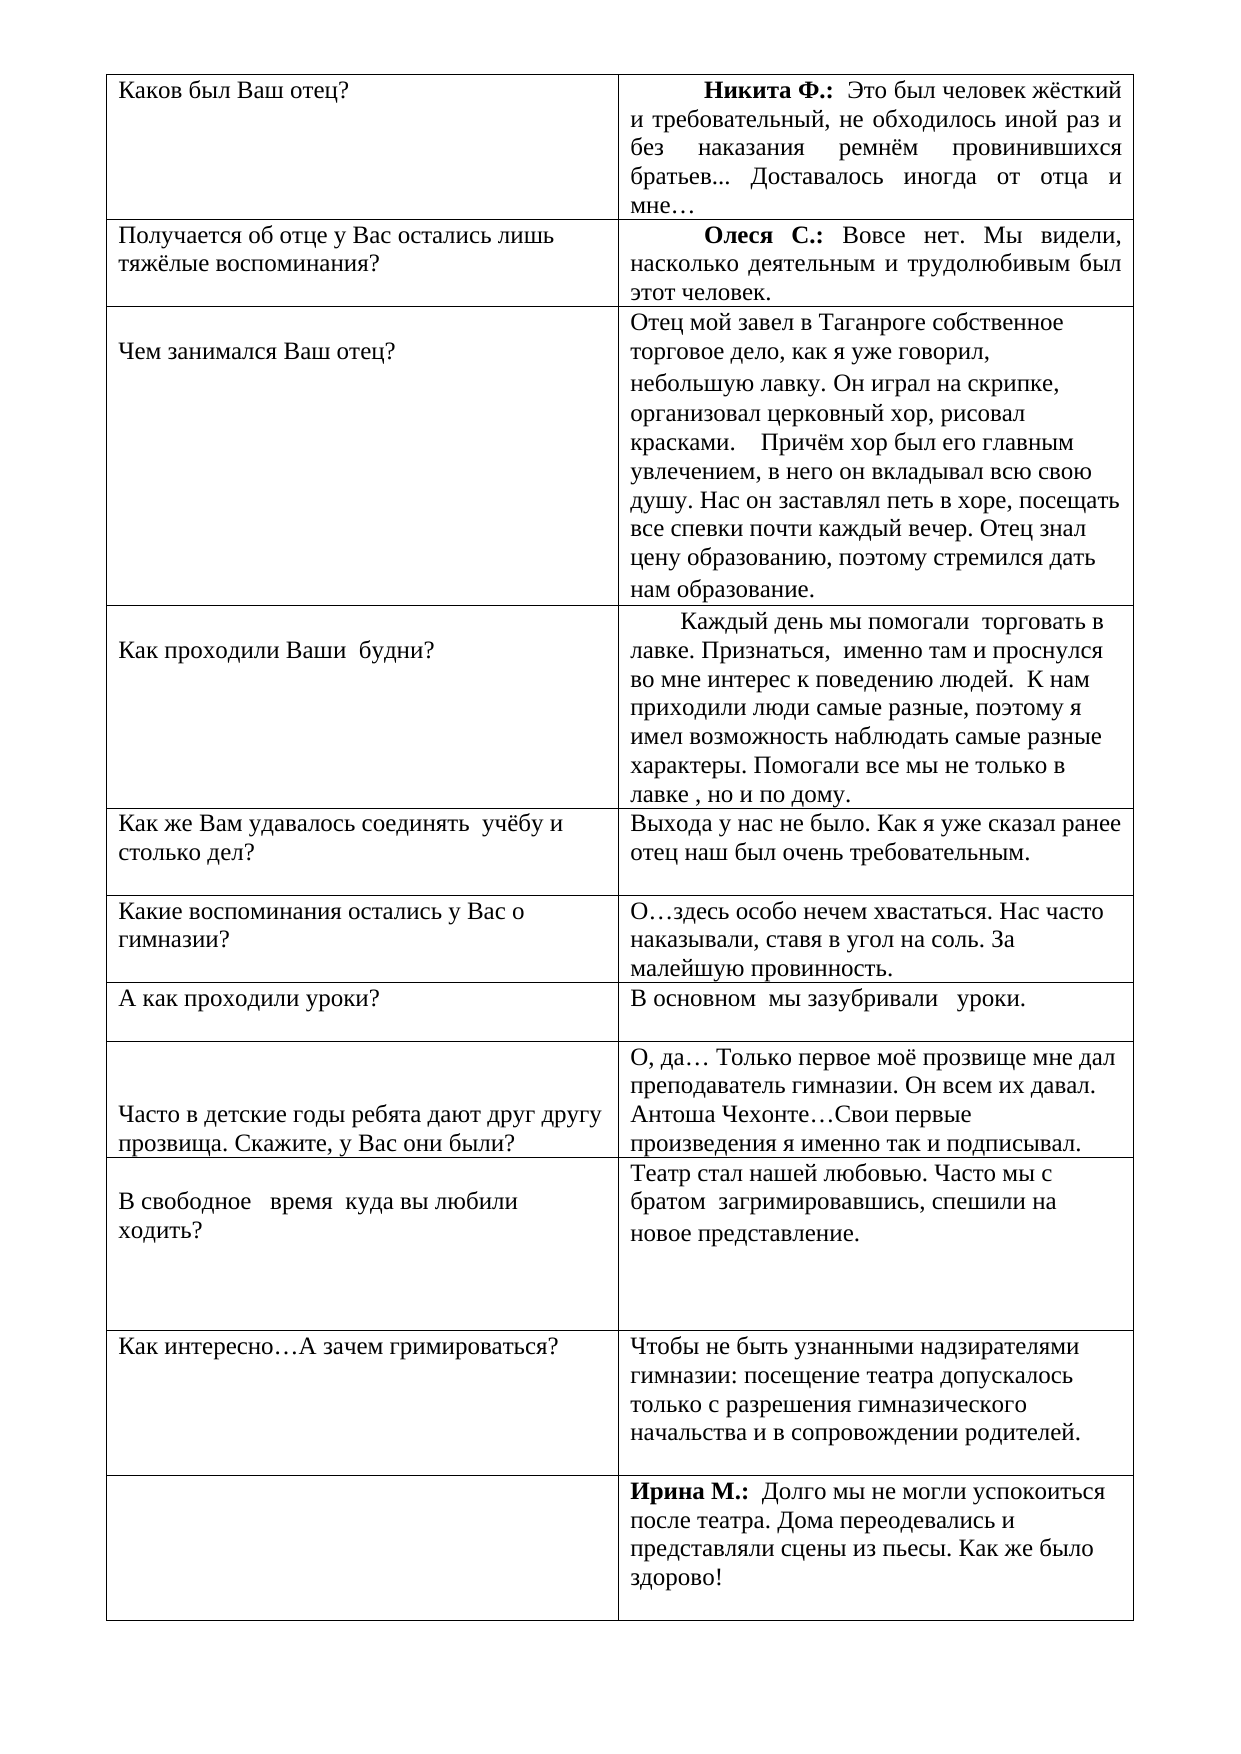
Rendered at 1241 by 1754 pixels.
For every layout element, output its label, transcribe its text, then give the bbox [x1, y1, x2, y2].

table_cell Олеся С.: Вовсе нет. Мы видели, насколько деятельным и трудолюбивым был этот человек. [619, 220, 1133, 306]
table_cell О, да… Только первое моё прозвище мне дал преподаватель гимназии. Он всем их давал. Антоша Чехонте…Свои первые произведения я именно так и подписывал. [619, 1042, 1133, 1157]
table_cell Часто в детские годы ребята дают друг другу прозвища. Скажите, у Вас они были? [107, 1042, 618, 1157]
table_cell Каков был Ваш отец? [107, 75, 618, 219]
table_cell [107, 1476, 618, 1620]
table_cell Получается об отце у Вас остались лишь тяжёлые воспоминания? [107, 220, 618, 306]
table_cell Ирина М.: Долго мы не могли успокоиться после театра. Дома переодевались и представляли сцены из пьесы. Как же было здорово! [619, 1476, 1133, 1620]
table_cell Никита Ф.: Это был человек жёсткий и требовательный, не обходилось иной раз и без наказания ремнём провинившихся братьев... Доставалось иногда от отца и мне… [619, 75, 1133, 219]
table_cell В основном мы зазубривали уроки. [619, 983, 1133, 1041]
table_cell В свободное время куда вы любили ходить? [107, 1158, 618, 1330]
table_cell Какие воспоминания остались у Вас о гимназии? [107, 896, 618, 982]
table_cell А как проходили уроки? [107, 983, 618, 1041]
table_cell Чтобы не быть узнанными надзирателями гимназии: посещение театра допускалось только с разрешения гимназического начальства и в сопровождении родителей. [619, 1331, 1133, 1475]
table_cell Театр стал нашей любовью. Часто мы с братом загримировавшись, спешили на новое представление. [619, 1158, 1133, 1330]
table_cell Каждый день мы помогали торговать в лавке. Признаться, именно там и проснулся во мне интерес к поведению людей. К нам приходили люди самые разные, поэтому я имел возможность наблюдать самые разные характеры. Помогали все мы не только в лавке , но и по дому. [619, 606, 1133, 807]
table_cell Чем занимался Ваш отец? [107, 307, 618, 605]
table_cell Выхода у нас не было. Как я уже сказал ранее отец наш был очень требовательным. [619, 809, 1133, 895]
table_cell Отец мой завел в Таганроге собственное торговое дело, как я уже говорил, небольшую лавку. Он играл на скрипке, организовал церковный хор, рисовал красками. Причём хор был его главным увлечением, в него он вкладывал всю свою душу. Нас он заставлял петь в хоре, посещать все спевки почти каждый вечер. Отец знал цену образованию, поэтому стремился дать нам образование. [619, 307, 1133, 605]
table_cell Как же Вам удавалось соединять учёбу и столько дел? [107, 809, 618, 895]
table_cell Как проходили Ваши будни? [107, 606, 618, 807]
table_cell Как интересно…А зачем гримироваться? [107, 1331, 618, 1475]
table_cell О…здесь особо нечем хвастаться. Нас часто наказывали, ставя в угол на соль. За малейшую провинность. [619, 896, 1133, 982]
